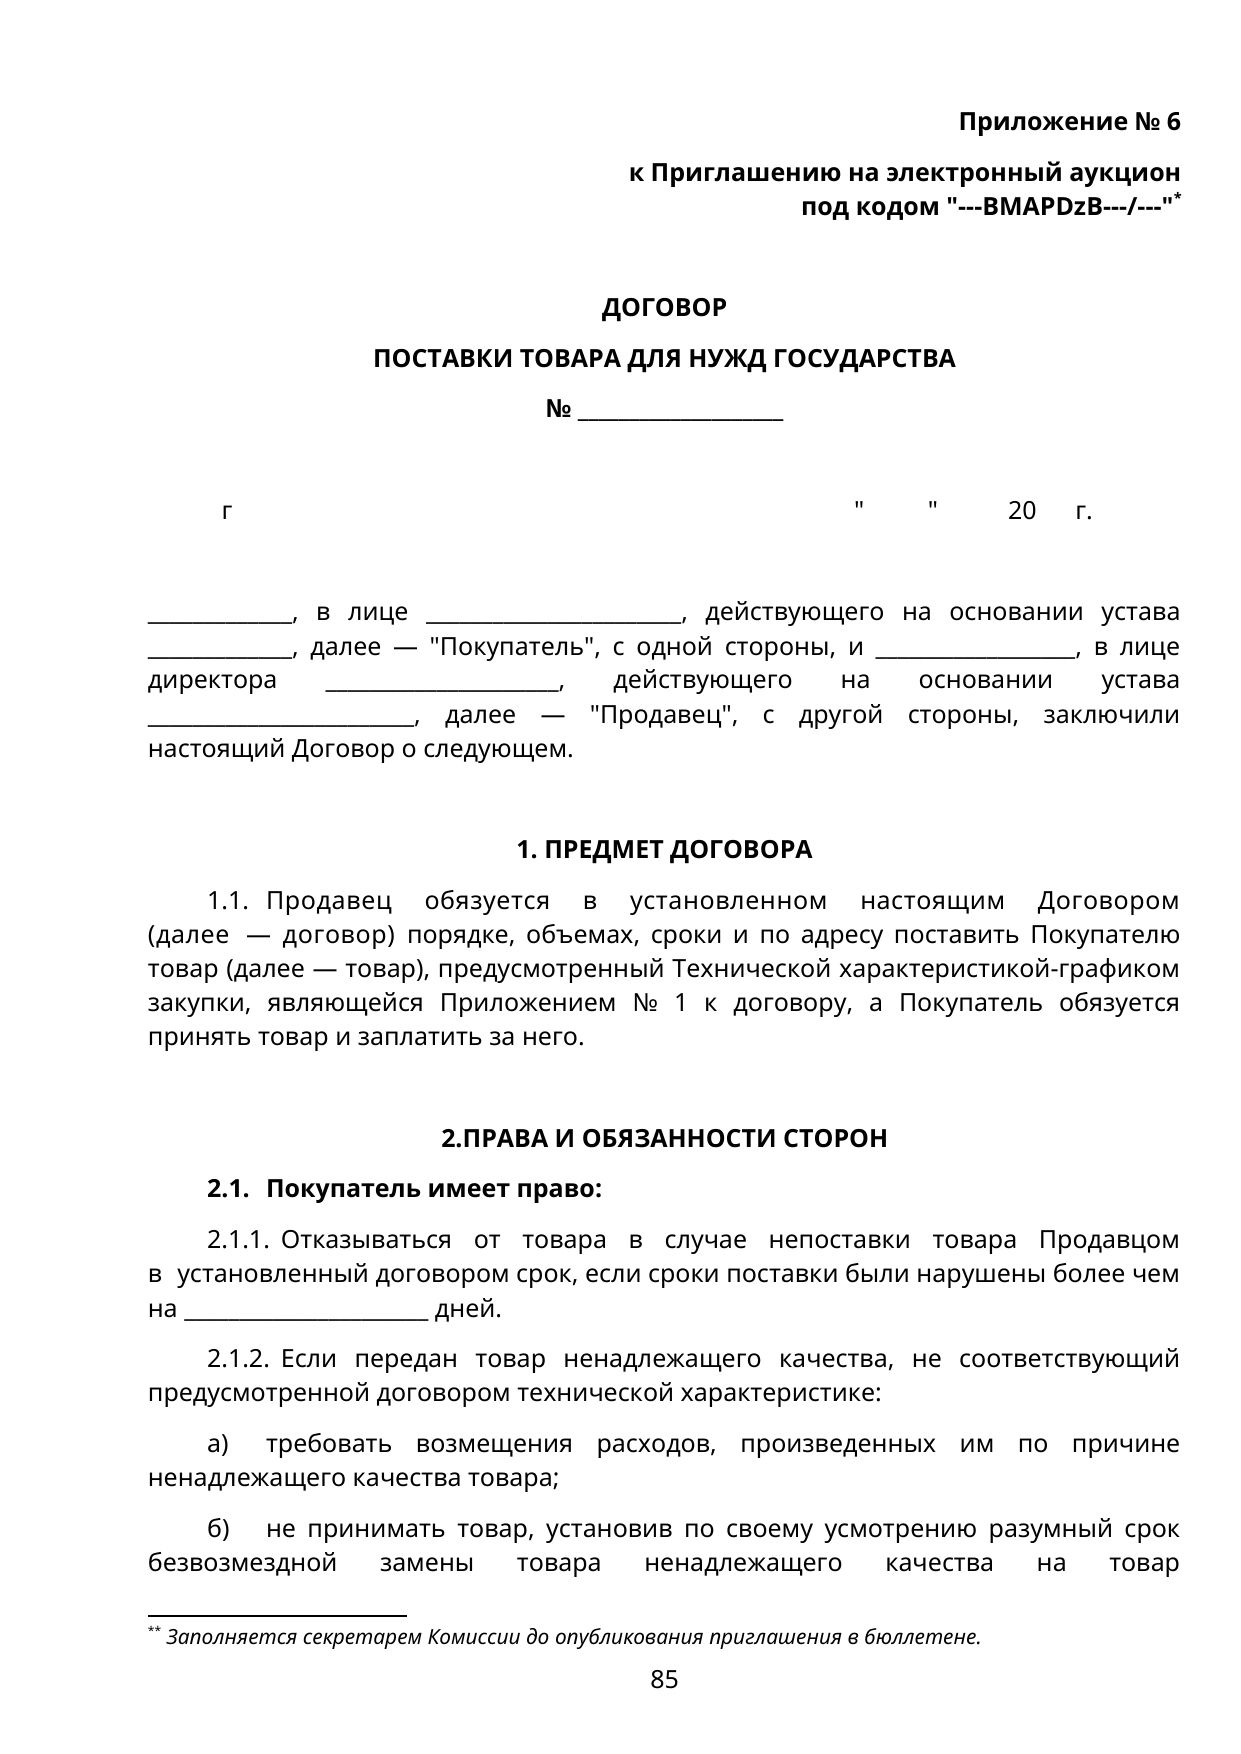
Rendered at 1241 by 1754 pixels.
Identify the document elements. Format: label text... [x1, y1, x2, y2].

text Приложение № 6 [148, 103, 1181, 137]
text ДОГОВОР [133, 290, 1181, 324]
text а) требовать возмещения расходов, произведенных им по причине ненадлежащего качества товара; [148, 1426, 1181, 1494]
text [148, 1511, 1181, 1579]
table_header г [136, 493, 620, 543]
text 2.ПРАВА И ОБЯЗАННОСТИ СТОРОН [148, 1120, 1181, 1154]
text _____________, в лице _______________________, действующего на основании устава _____________, далее — "Покупатель", с одной стороны, и __________________, в лице директора _____________________, действующего на основании устава ________________________, далее — "Продавец", с другой стороны, заключили настоящий Договор о следующем. [148, 594, 1181, 764]
text 2.1.1. Отказываться от товара в случае непоставки товара Продавцом в установленный договором срок, если сроки поставки были нарушены более чем на ______________________ дней. [148, 1222, 1181, 1324]
text 2.1. Покупатель имеет право: [148, 1171, 1181, 1205]
text 1.1. Продавец обязуется в установленном настоящим Договором (далее — договор) порядке, объемах, сроки и по адресу поставить Покупателю товар (далее — товар), предусмотренный Технической характеристикой-графиком закупки, являющейся Приложением № 1 к договору, а Покупатель обязуется принять товар и заплатить за него. [148, 882, 1181, 1053]
text к Приглашению на электронный аукцион под кодом "---BMAPDzB---/---"* [148, 154, 1181, 222]
text ПОСТАВКИ ТОВАРА ДЛЯ НУЖД ГОСУДАРСТВА [133, 340, 1181, 374]
text 1. ПРЕДМЕТ ДОГОВОРА [148, 832, 1181, 866]
text 2.1.2. Если передан товар ненадлежащего качества, не соответствующий предусмотренной договором технической характеристике: [148, 1341, 1181, 1409]
text № ____________________ [133, 391, 1181, 425]
table_header " " 20 г. [620, 493, 1104, 543]
